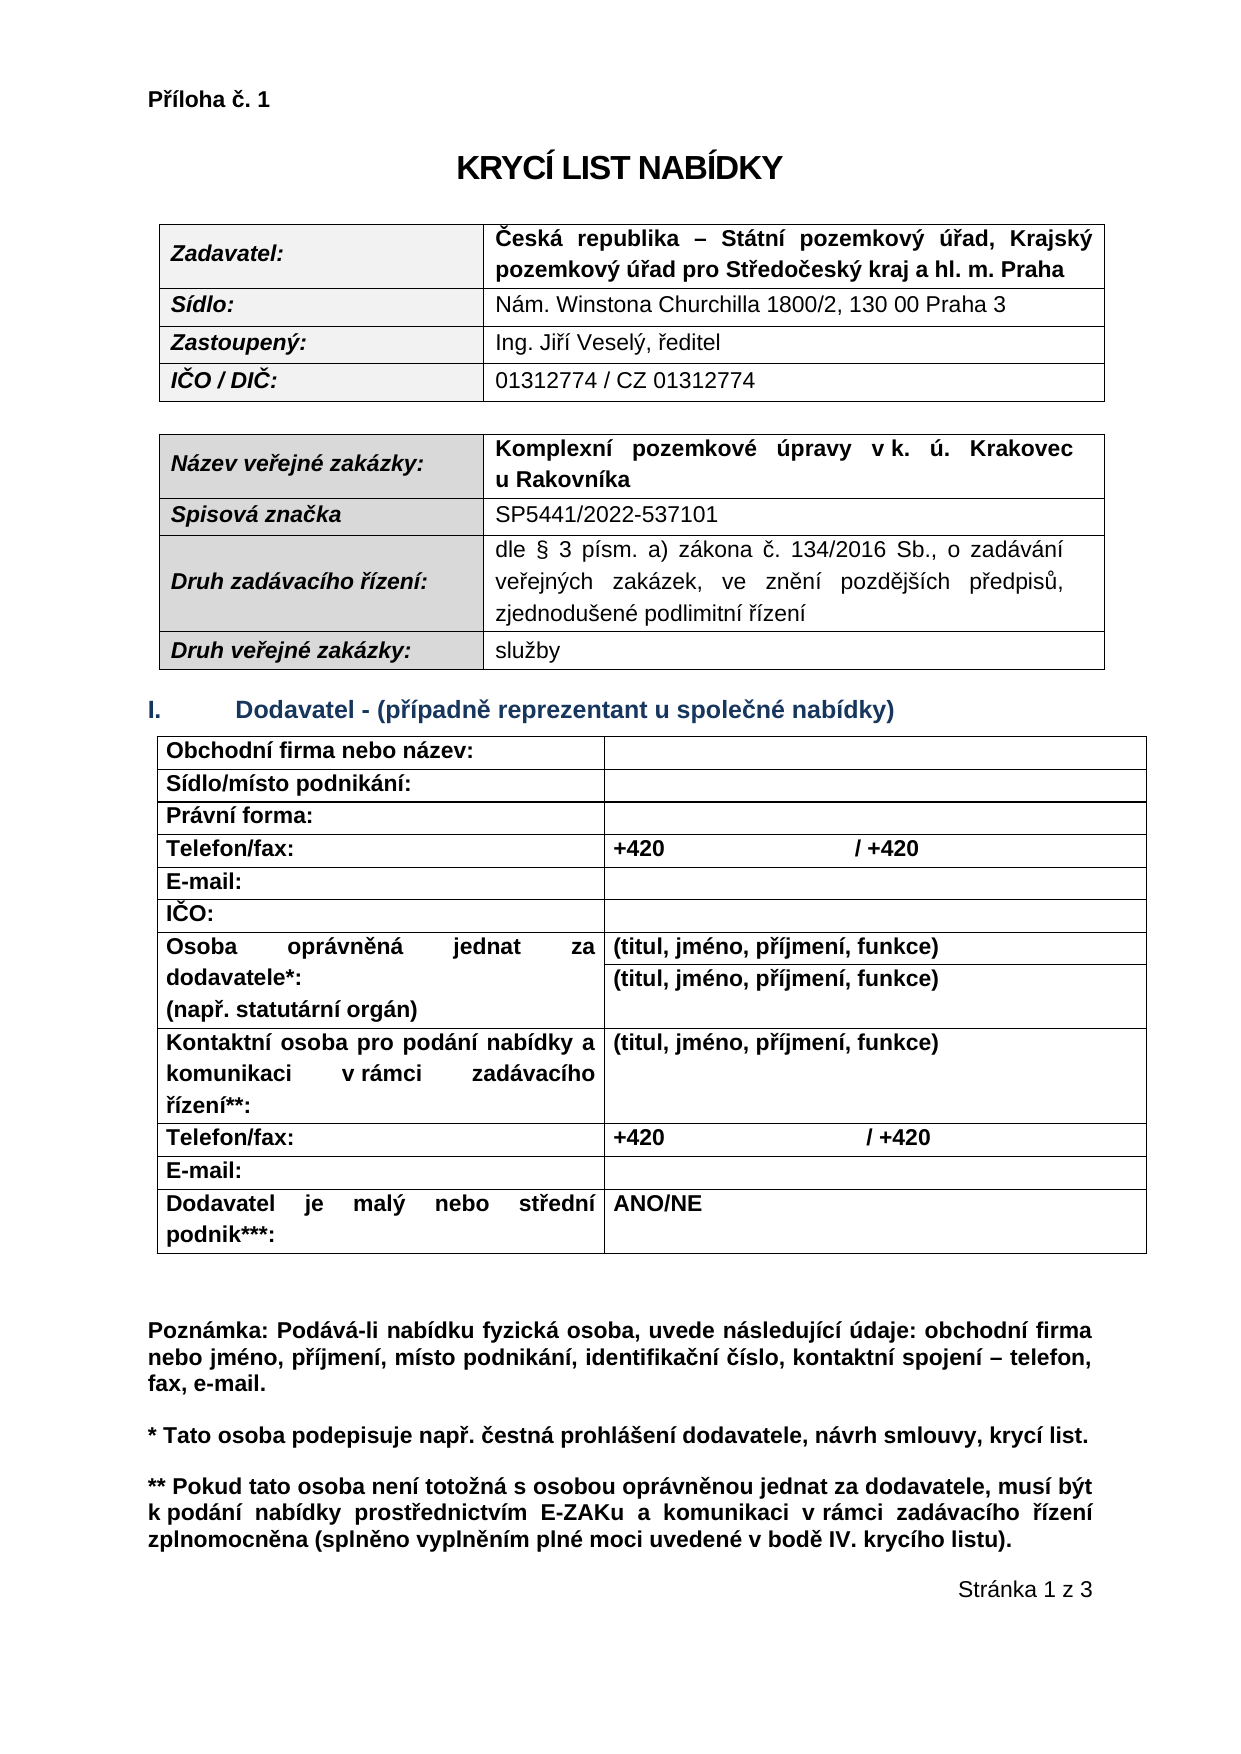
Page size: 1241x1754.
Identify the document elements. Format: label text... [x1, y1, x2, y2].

table_cell Osoba oprávněná jednat za dodavatele*: (např. statutární orgán) [158, 933, 604, 1027]
table_cell služby [484, 632, 1104, 669]
table_cell Sídlo/místo podnikání: [158, 770, 604, 801]
table_cell Druh veřejné zakázky: [160, 632, 483, 669]
table_cell Právní forma: [158, 803, 604, 834]
table_cell Dodavatel je malý nebo střední podnik***: [158, 1190, 604, 1253]
table_cell IČO / DIČ: [160, 364, 483, 401]
table_header [605, 737, 1146, 769]
subtitle Dodavatel - (případně reprezentant u společné nabídky) [148, 695, 1093, 724]
table_cell [605, 1157, 1146, 1188]
table_cell Kontaktní osoba pro podání nabídky a komunikaci v rámci zadávacího řízení**: [158, 1029, 604, 1123]
table_cell Nám. Winstona Churchilla 1800/2, 130 00 Praha 3 [484, 289, 1104, 326]
table_cell Zastoupený: [160, 327, 483, 363]
table_cell 01312774 / CZ 01312774 [484, 364, 1104, 401]
table_cell [605, 770, 1146, 801]
table_header Česká republika – Státní pozemkový úřad, Krajský pozemkový úřad pro Středočeský kraj a hl. m. Praha [484, 225, 1104, 288]
text Poznámka: Podává-li nabídku fyzická osoba, uvede následující údaje: obchodní firma nebo jméno, příjmení, místo podnikání, identifikační číslo, kontaktní spojení – telefon, fax, e-mail. [148, 1317, 1093, 1397]
table_header Komplexní pozemkové úpravy v k. ú. Krakovec u Rakovníka [484, 435, 1104, 498]
table_cell (titul, jméno, příjmení, funkce) [605, 1029, 1146, 1123]
table_cell Telefon/fax: [158, 835, 604, 867]
table_cell [605, 803, 1146, 834]
table_cell [605, 868, 1146, 899]
table_cell (titul, jméno, příjmení, funkce) [605, 933, 1146, 964]
table_cell [605, 900, 1146, 932]
table_header Obchodní firma nebo název: [158, 737, 604, 769]
table_header Název veřejné zakázky: [160, 435, 483, 498]
table_cell dle § 3 písm. a) zákona č. 134/2016 Sb., o zadávání veřejných zakázek, ve znění pozdějších předpisů, zjednodušené podlimitní řízení [484, 536, 1104, 631]
table_cell +420 / +420 [605, 835, 1146, 867]
table_cell Druh zadávacího řízení: [160, 536, 483, 631]
table_cell +420 / +420 [605, 1124, 1146, 1156]
table_cell Ing. Jiří Veselý, ředitel [484, 327, 1104, 363]
text * Tato osoba podepisuje např. čestná prohlášení dodavatele, návrh smlouvy, krycí list. [148, 1422, 1093, 1448]
table_cell (titul, jméno, příjmení, funkce) [605, 965, 1146, 1027]
table_cell ANO/NE [605, 1190, 1146, 1253]
text ** Pokud tato osoba není totožná s osobou oprávněnou jednat za dodavatele, musí být k podání nabídky prostřednictvím E-ZAKu a komunikaci v rámci zadávacího řízení zplnomocněna (splněno vyplněním plné moci uvedené v bodě IV. krycího listu). [148, 1473, 1093, 1552]
table_cell E-mail: [158, 1157, 604, 1188]
table_cell Telefon/fax: [158, 1124, 604, 1156]
table_cell IČO: [158, 900, 604, 932]
table_cell SP5441/2022-537101 [484, 499, 1104, 535]
title Krycí list nabídky [148, 148, 1093, 186]
table_cell Sídlo: [160, 289, 483, 326]
table_header Zadavatel: [160, 225, 483, 288]
table_cell Spisová značka [160, 499, 483, 535]
table_cell E-mail: [158, 868, 604, 899]
